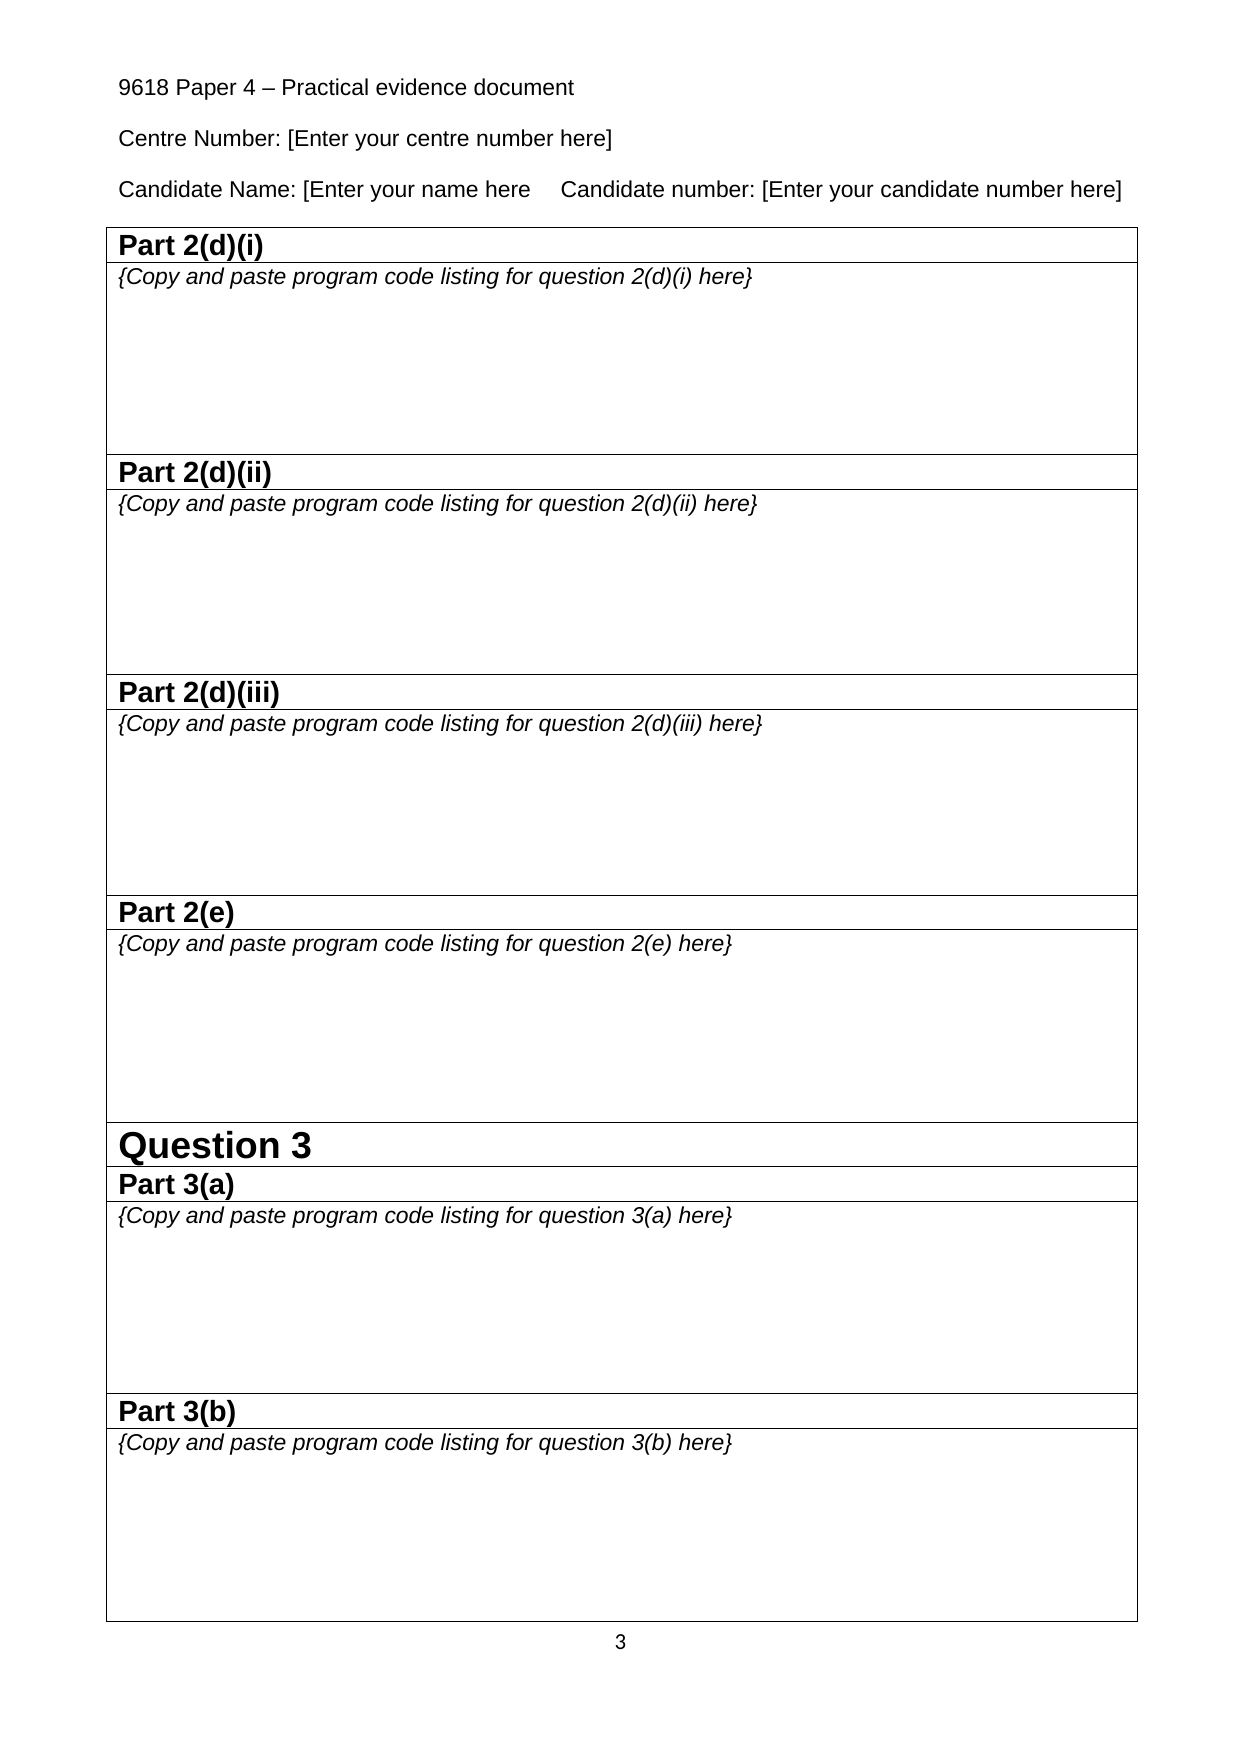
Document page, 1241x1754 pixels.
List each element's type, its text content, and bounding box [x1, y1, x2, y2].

table_cell {Copy and paste program code listing for question 2(d)(ii) here} [107, 490, 1137, 674]
table_cell Part 2(d)(iii) [107, 675, 1137, 709]
table_cell Part 2(d)(ii) [107, 455, 1137, 489]
table_cell Part 2(e) [107, 896, 1137, 929]
table_cell {Copy and paste program code listing for question 3(a) here} [107, 1202, 1137, 1393]
table_cell Question 3 [107, 1123, 1137, 1166]
table_cell Part 3(b) [107, 1394, 1137, 1428]
table_cell Part 3(a) [107, 1167, 1137, 1201]
table_cell {Copy and paste program code listing for question 3(b) here} [107, 1429, 1137, 1621]
table_cell {Copy and paste program code listing for question 2(e) here} [107, 930, 1137, 1122]
table_cell Part 2(d)(i) [107, 228, 1137, 262]
table_cell {Copy and paste program code listing for question 2(d)(iii) here} [107, 710, 1137, 894]
table_cell {Copy and paste program code listing for question 2(d)(i) here} [107, 263, 1137, 454]
